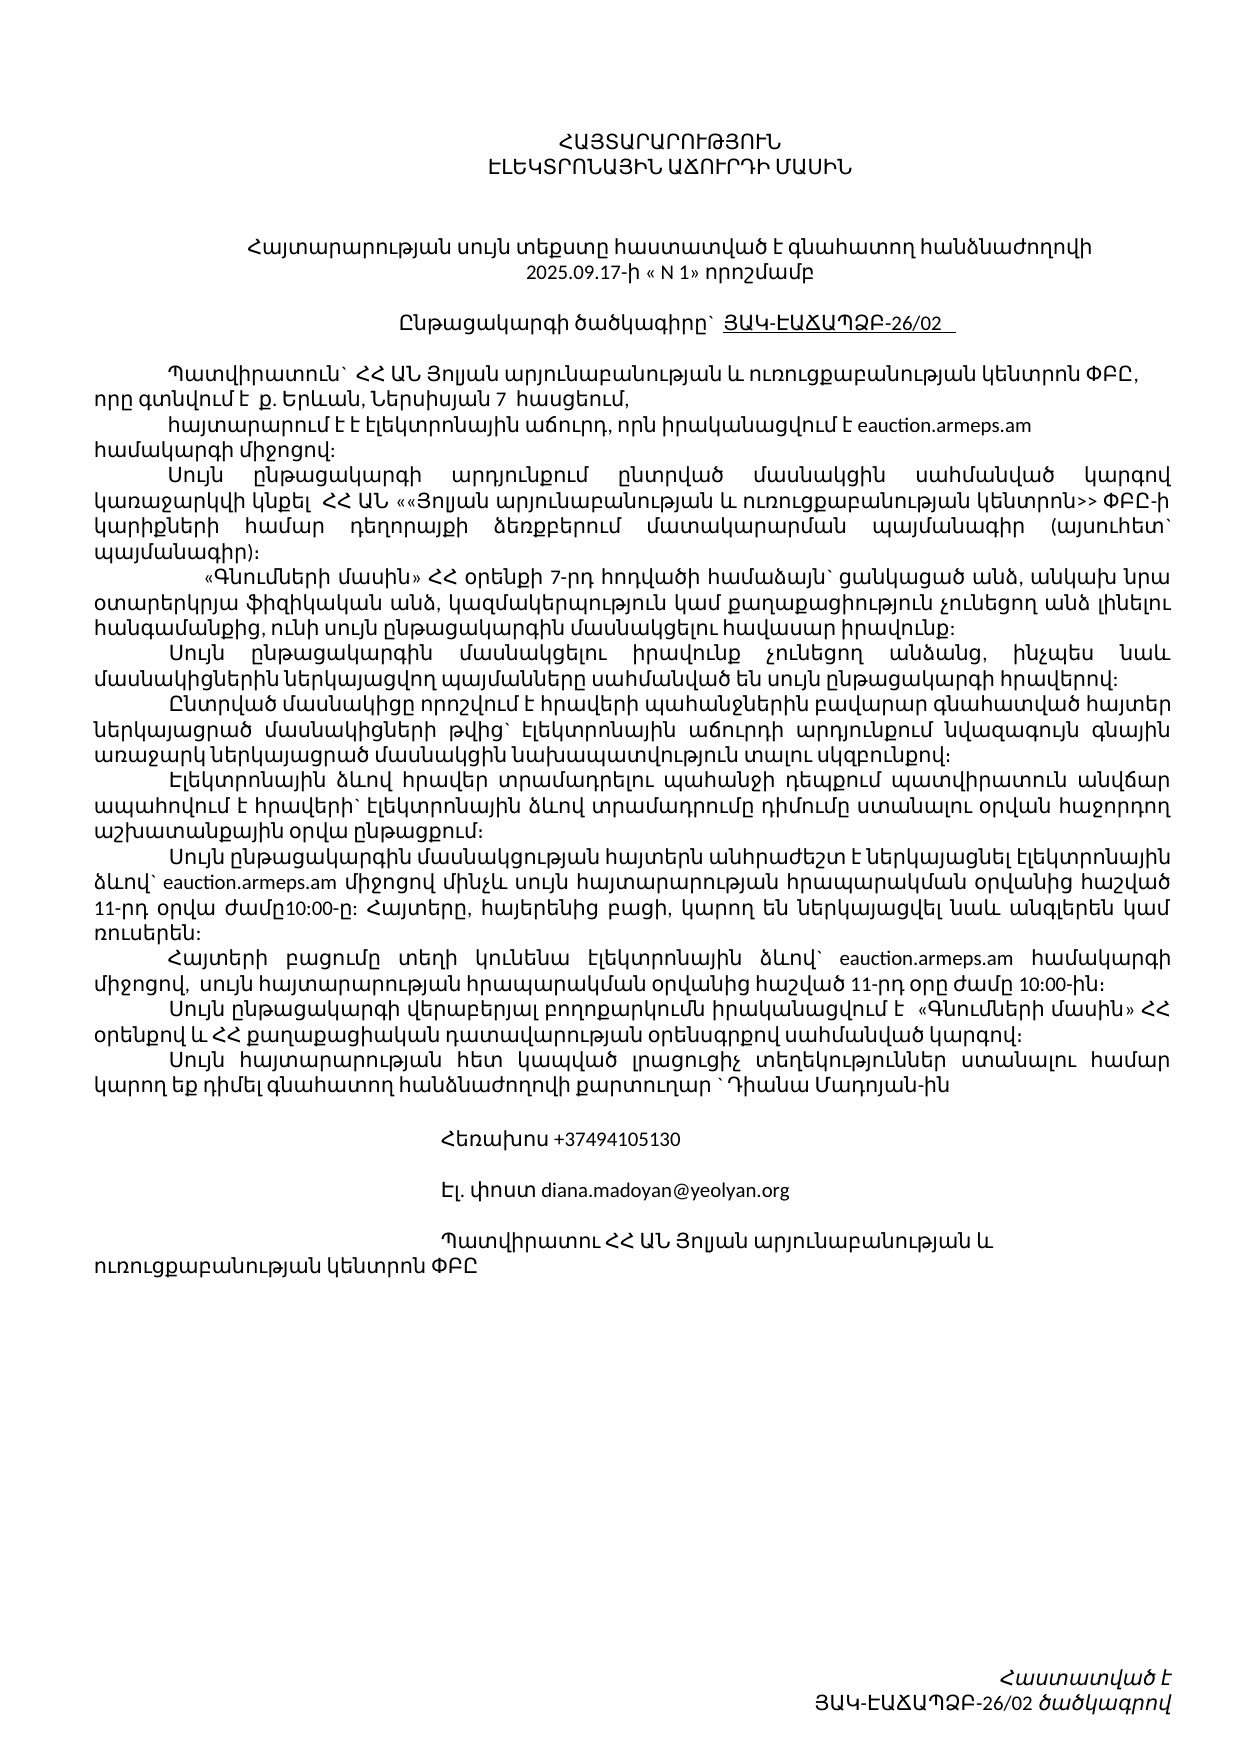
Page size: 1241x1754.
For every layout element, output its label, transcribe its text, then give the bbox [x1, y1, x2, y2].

text Պատվիրատուն` ՀՀ ԱՆ Յոլյան արյունաբանության և ուռուցքաբանության կենտրոն ՓԲԸ, որը գտնվում է ք. Երևան, Ներսիսյան 7 հասցեում, [94, 361, 1171, 412]
text Էլեկտրոնային ձևով հրավեր տրամադրելու պահանջի դեպքում պատվիրատուն անվճար ապահովում է հրավերի` էլեկտրոնային ձևով տրամադրումը դիմումը ստանալու օրվան հաջորդող աշխատանքային օրվա ընթացքում։ [94, 768, 1171, 844]
text ԷԼԵԿՏՐՈՆԱՅԻՆ ԱՃՈՒՐԴԻ ՄԱՍԻՆ [94, 154, 1171, 180]
text Սույն ընթացակարգին մասնակցելու իրավունք չունեցող անձանց, ինչպես նաև մասնակիցներին ներկայացվող պայմանները սահմանված են սույն ընթացակարգի հրավերով: [94, 641, 1171, 691]
text հայտարարում է է էլեկտրոնային աճուրդ, որն իրականացվում է eauction.armeps.am համակարգի միջոցով: [94, 412, 1171, 463]
text Հայտերի բացումը տեղի կունենա էլեկտրոնային ձևով` eauction.armeps.am համակարգի միջոցով, սույն հայտարարության հրապարակման օրվանից հաշված 11-րդ օրը ժամը 10:00-ին։ [94, 946, 1171, 996]
text 2025.09.17 -ի « N 1» որոշմամբ [94, 259, 1171, 285]
text Էլ. փոստ diana.madoyan@yeolyan.org [94, 1177, 1171, 1203]
text Պատվիրատու ՀՀ ԱՆ Յոլյան արյունաբանության և ուռուցքաբանության կենտրոն ՓԲԸ [94, 1228, 1171, 1279]
text Սույն ընթացակարգի վերաբերյալ բողոքարկումն իրականացվում է «Գնումների մասին» ՀՀ օրենքով և ՀՀ քաղաքացիական դատավարության օրենսգրքով սահմանված կարգով։ [94, 996, 1171, 1047]
text Հայտարարության սույն տեքստը հաստատված է գնահատող հանձնաժողովի [94, 234, 1171, 259]
text Սույն հայտարարության հետ կապված լրացուցիչ տեղեկություններ ստանալու համար կարող եք դիմել գնահատող հանձնաժողովի քարտուղար ` Դիանա Մադոյան-ին [94, 1047, 1171, 1098]
text Ընտրված մասնակիցը որոշվում է հրավերի պահանջներին բավարար գնահատված հայտեր ներկայացրած մասնակիցների թվից` էլեկտրոնային աճուրդի արդյունքում նվազագույն գնային առաջարկ ներկայացրած մասնակցին նախապատվություն տալու սկզբունքով։ [94, 691, 1171, 768]
text ՀԱՅՏԱՐԱՐՈՒԹՅՈՒՆ [94, 129, 1171, 154]
text Հեռախոս +37494105130 [94, 1126, 1171, 1152]
text ՅԱԿ-ԷԱՃԱՊՁԲ-26/02 ծածկագրով [94, 1690, 1171, 1716]
text Սույն ընթացակարգին մասնակցության հայտերն անհրաժեշտ է ներկայացնել էլեկտրոնային ձևով` eauction.armeps.am միջոցով մինչև սույն հայտարարության հրապարակման օրվանից հաշված 11-րդ օրվա ժամը10:00-ը: Հայտերը, հայերենից բացի, կարող են ներկայացվել նաև անգլերեն կամ ռուսերեն: [94, 844, 1171, 946]
text Սույն ընթացակարգի արդյունքում ընտրված մասնակցին սահմանված կարգով կառաջարկվի կնքել ՀՀ ԱՆ ««Յոլյան արյունաբանության և ուռուցքաբանության կենտրոն>> ՓԲԸ-ի կարիքների համար դեղորայքի ձեռքբերում մատակարարման պայմանագիր (այսուհետ` պայմանագիր)։ [94, 463, 1171, 564]
text Ընթացակարգի ծածկագիրը` ՅԱԿ-ԷԱՃԱՊՁԲ-26/02 [94, 310, 1171, 336]
text «Գնումների մասին» ՀՀ օրենքի 7-րդ հոդվածի համաձայն` ցանկացած անձ, անկախ նրա օտարերկրյա ֆիզիկական անձ, կազմակերպություն կամ քաղաքացիություն չունեցող անձ լինելու հանգամանքից, ունի սույն ընթացակարգին մասնակցելու հավասար իրավունք: [94, 564, 1171, 641]
text Հաստատված է [94, 1665, 1171, 1690]
